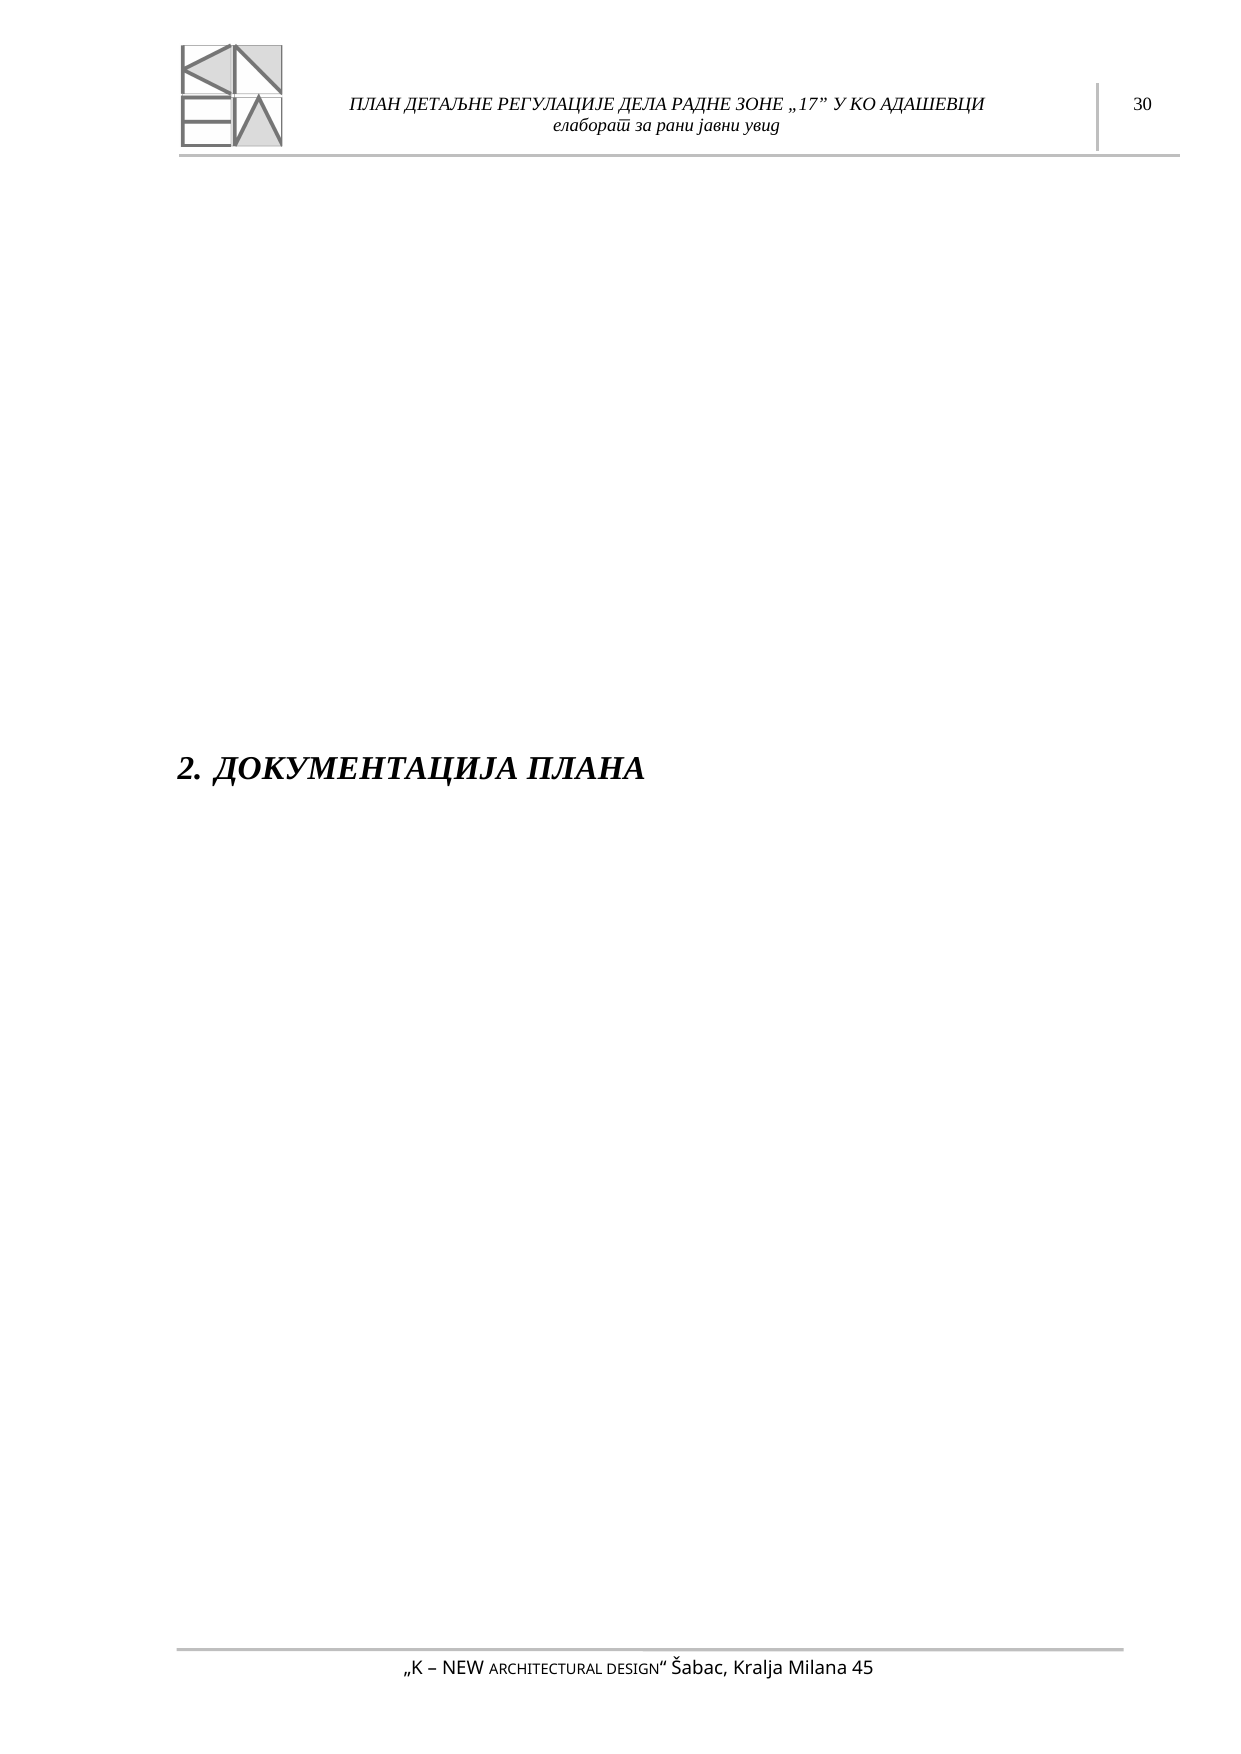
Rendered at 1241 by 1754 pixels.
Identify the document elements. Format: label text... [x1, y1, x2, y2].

list ДОКУМЕНТАЦИЈА ПЛАНА [177, 748, 1211, 786]
picture [179, 43, 283, 147]
